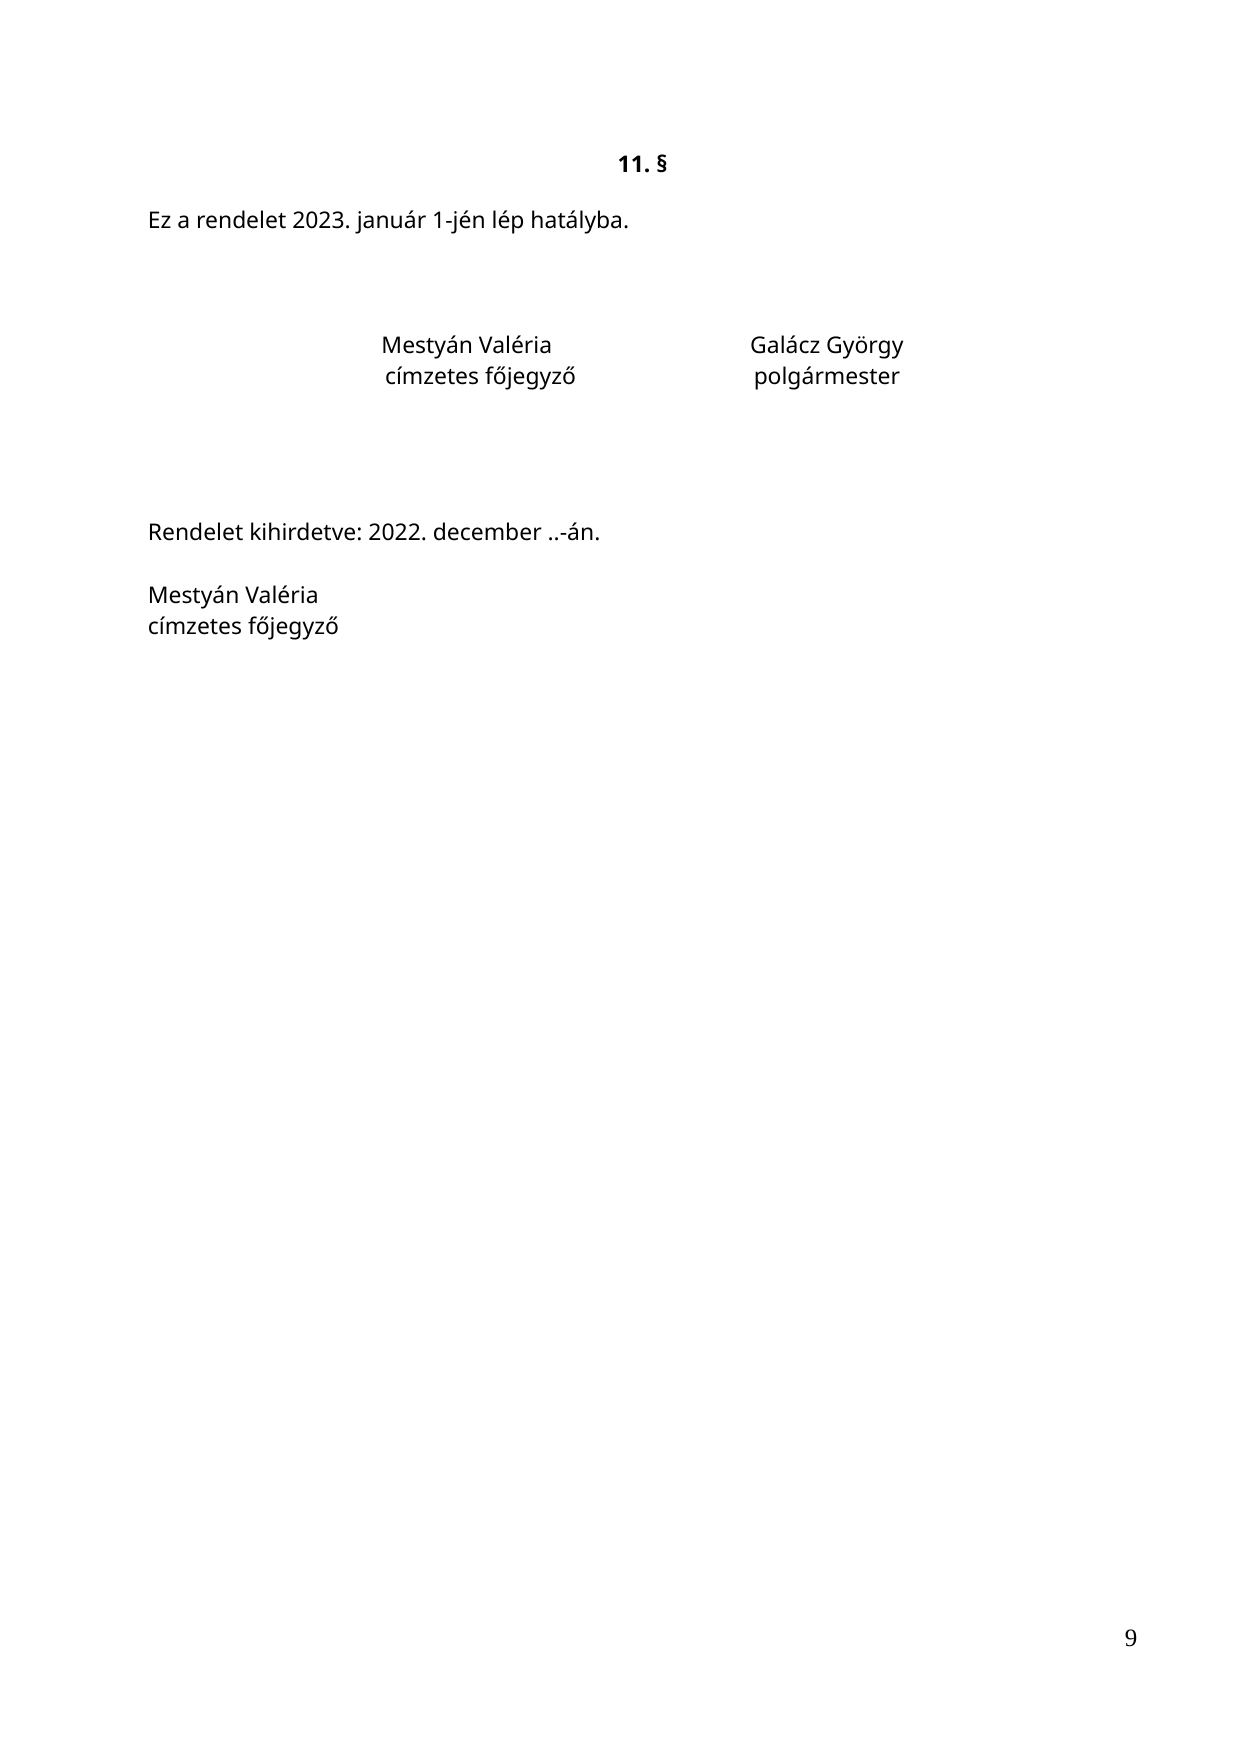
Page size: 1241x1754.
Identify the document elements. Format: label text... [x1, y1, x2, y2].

text címzetes főjegyző polgármester [148, 360, 1137, 391]
text Mestyán Valéria [148, 579, 1137, 610]
text 11. § [148, 148, 1137, 179]
text Mestyán Valéria Galácz György [148, 329, 1137, 360]
text Rendelet kihirdetve: 2022. december ..-án. [148, 516, 1137, 548]
text címzetes főjegyző [148, 610, 1137, 641]
text Ez a rendelet 2023. január 1-jén lép hatályba. [148, 204, 1137, 235]
